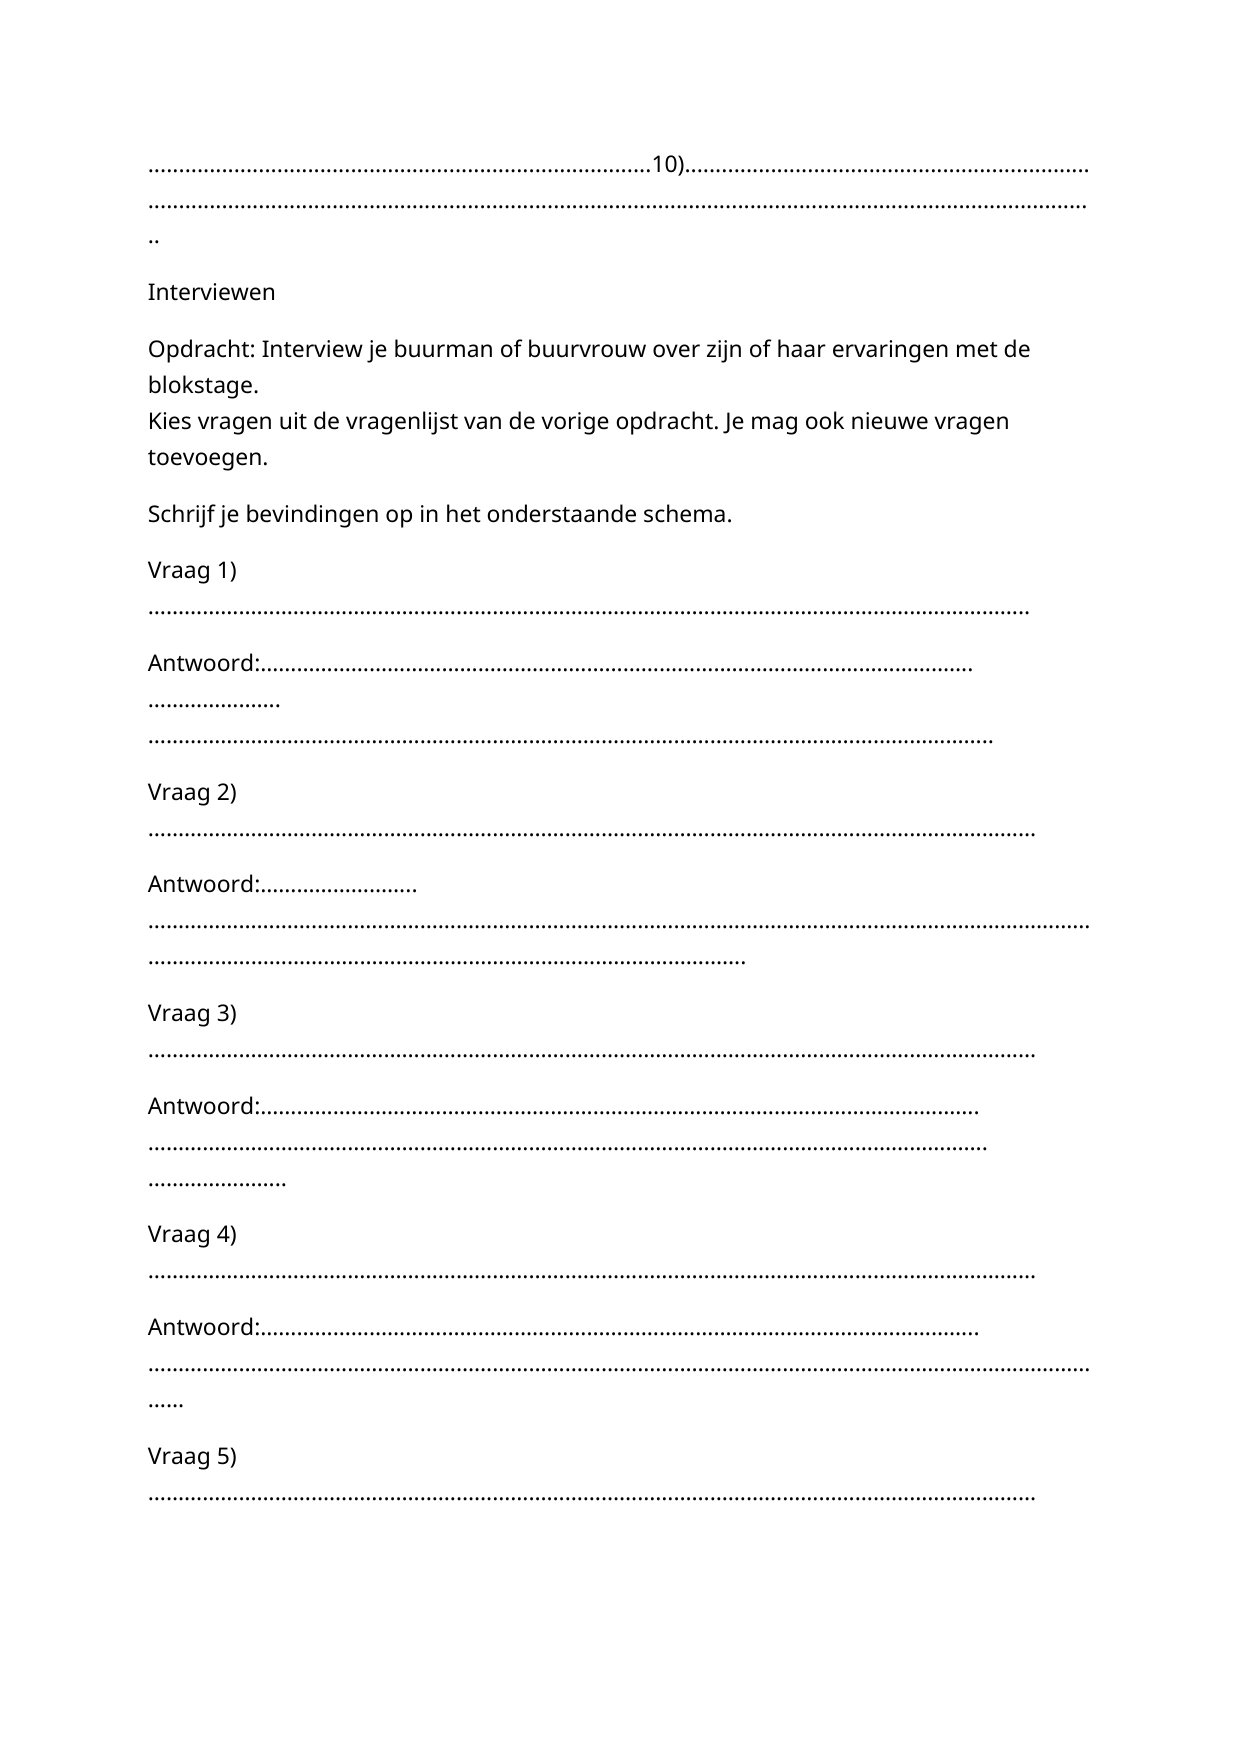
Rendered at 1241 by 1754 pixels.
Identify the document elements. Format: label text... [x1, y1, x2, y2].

text Vraag 2)………………………………………………………………………………………………………………………………… [148, 776, 1093, 843]
text Antwoord:……………………..………………………………………………………………………………………………………………………………………………..………………………………………………………………………………. [148, 868, 1093, 972]
text Antwoord:…………………………………………….………………………………………………………….………………………………………………………………………………………………………………………….………………….. [148, 1090, 1093, 1193]
text Vraag 3)………………………………………………………………………………………………………………………………… [148, 997, 1093, 1064]
text Interviewen [148, 276, 1093, 307]
text Opdracht: Interview je buurman of buurvrouw over zijn of haar ervaringen met de blokstage. Kies vragen uit de vragenlijst van de vorige opdracht. Je mag ook nieuwe vragen toevoegen. [148, 333, 1093, 472]
text Antwoord:……………………………………………………………………………………………………….………………….………………………………………………………………………………………………………………………….. [148, 647, 1093, 750]
text Vraag 1)……………………………………………………………………………………………………………………………….. [148, 554, 1093, 622]
text Antwoord:………………………………………………………………………………………………………..……………………………………………………………………………………………………………………………………………… [148, 1311, 1093, 1414]
text Schrijf je bevindingen op in het onderstaande schema. [148, 498, 1093, 529]
text Vraag 4)………………………………………………………………………………………………………………………………… [148, 1218, 1093, 1286]
text Vraag 5)………………………………………………………………………………………………………………………………… [148, 1440, 1093, 1507]
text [148, 148, 1093, 251]
